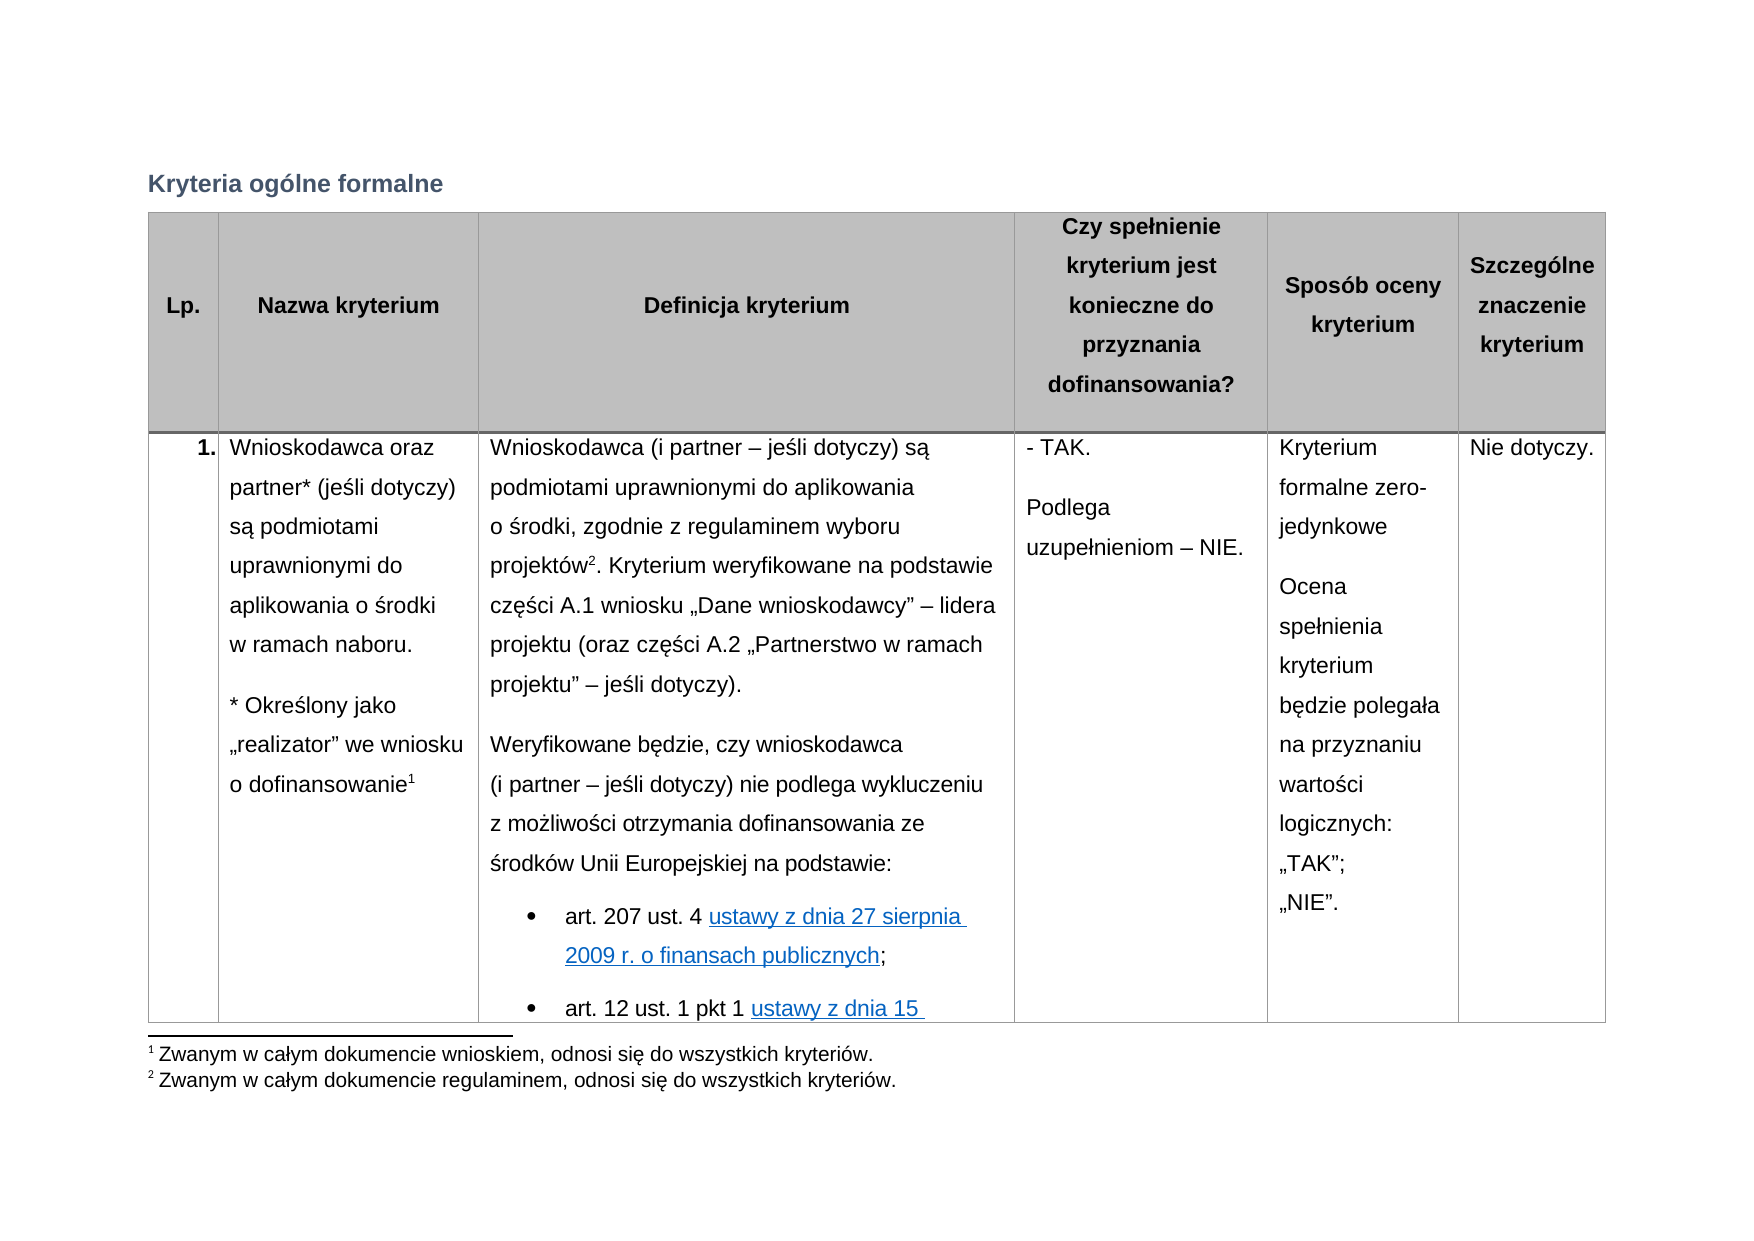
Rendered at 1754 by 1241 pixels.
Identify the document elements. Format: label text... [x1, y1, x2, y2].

table_header Czy spełnienie kryterium jest konieczne do przyznania dofinansowania? [1015, 213, 1267, 431]
table_cell Kryterium formalne zero-jedynkowe Ocena spełnienia kryterium będzie polegała na przyznaniu wartości logicznych: „TAK”; „NIE”. [1268, 434, 1458, 1022]
subtitle Kryteria ogólne formalne [148, 168, 1606, 197]
table_header Szczególne znaczenie kryterium [1459, 213, 1605, 431]
table_header Sposób oceny kryterium [1268, 213, 1458, 431]
table_header Definicja kryterium [479, 213, 1014, 431]
table_header Nazwa kryterium [219, 213, 478, 431]
table_cell - TAK. Podlega uzupełnieniom – NIE. [1015, 434, 1267, 1022]
table_cell Nie dotyczy. [1459, 434, 1605, 1022]
table_cell [149, 434, 218, 1022]
table_header Lp. [149, 213, 218, 431]
